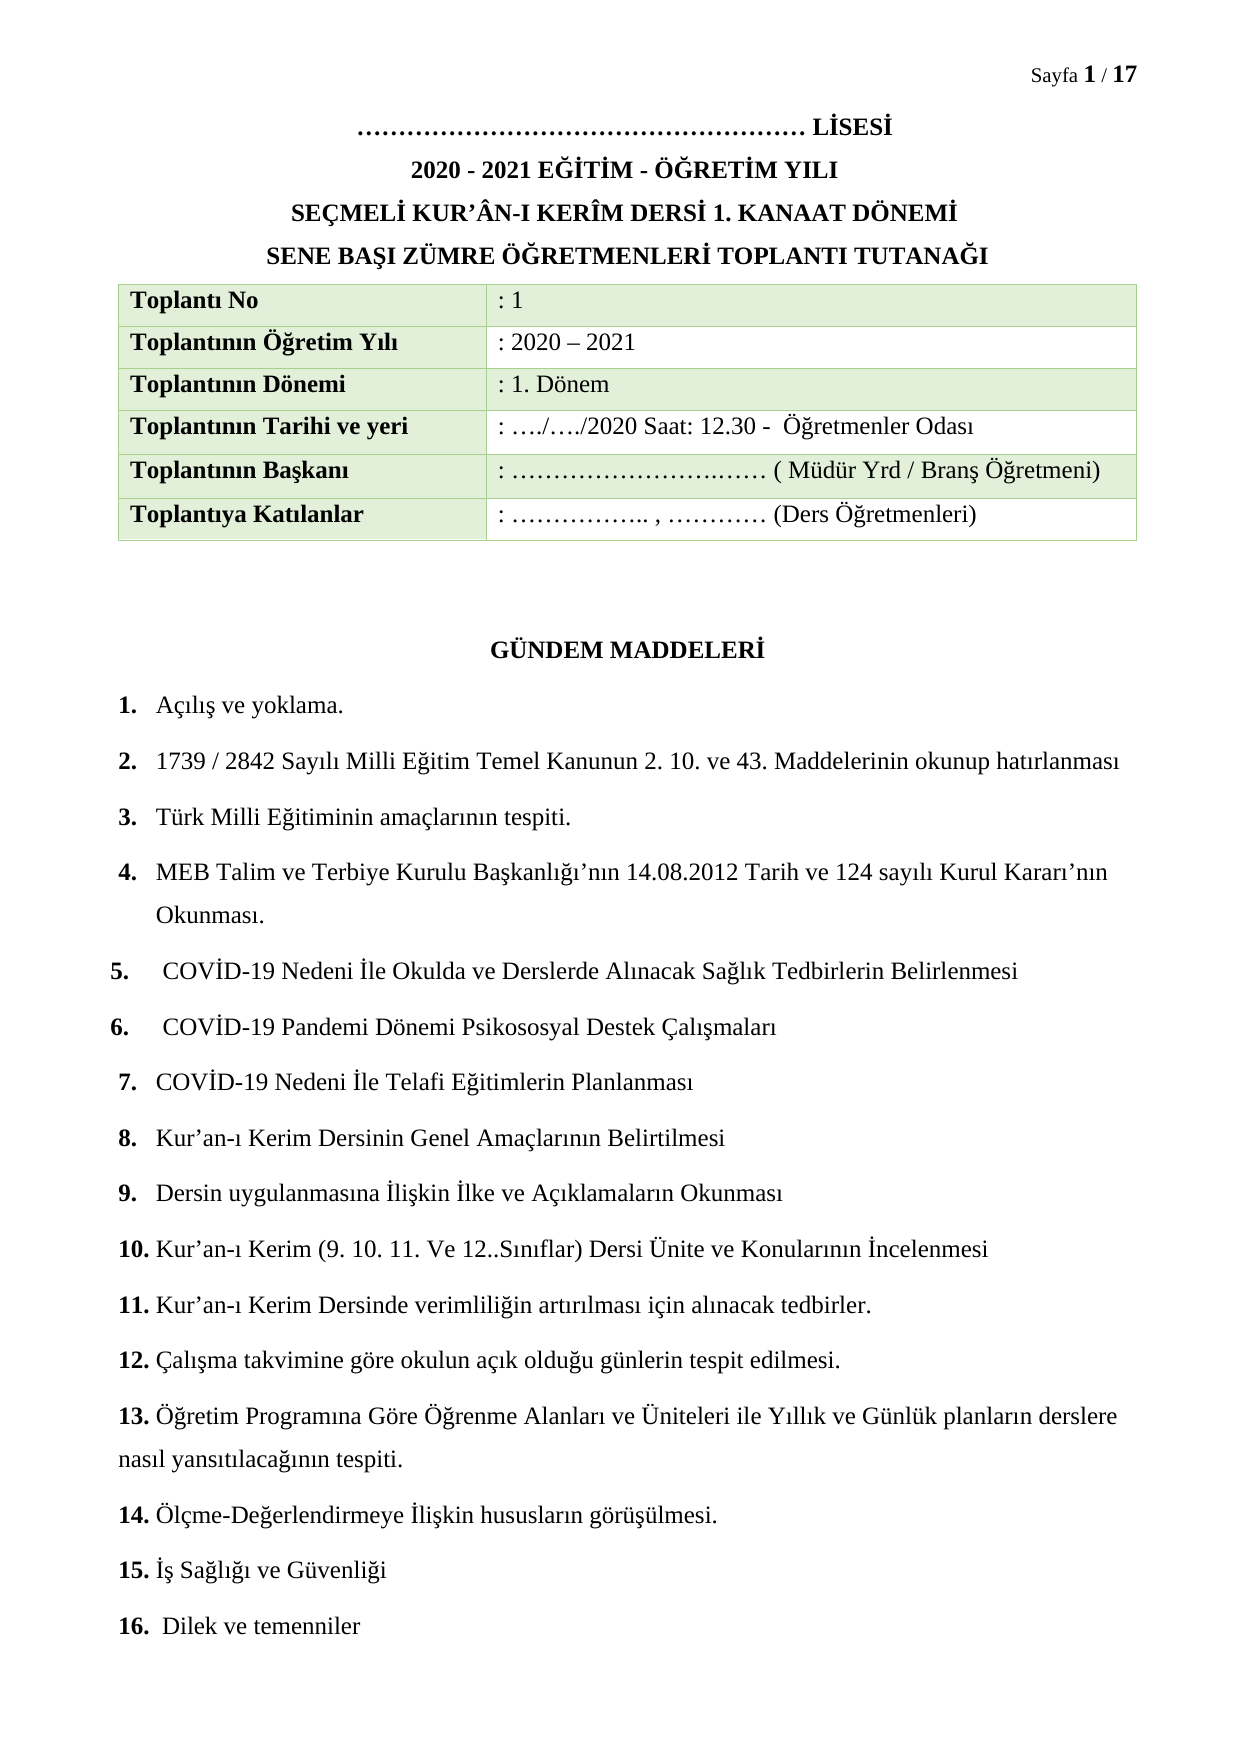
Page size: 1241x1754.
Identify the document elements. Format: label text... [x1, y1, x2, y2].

text 16. Dilek ve temenniler [118, 1611, 1137, 1640]
list Kur’an-ı Kerim Dersinde verimliliğin artırılması için alınacak tedbirler. [118, 1290, 1137, 1318]
text GÜNDEM MADDELERİ [118, 592, 1137, 663]
list MEB Talim ve Terbiye Kurulu Başkanlığı’nın 14.08.2012 Tarih ve 124 sayılı Kurul Kararı’nın Okunması. [118, 857, 1137, 929]
text 15. İş Sağlığı ve Güvenliği [118, 1555, 1137, 1584]
table_cell Toplantının Dönemi [119, 369, 486, 410]
text 14. Ölçme-Değerlendirmeye İlişkin hususların görüşülmesi. [118, 1500, 1137, 1528]
table_cell : …………………….…… ( Müdür Yrd / Branş Öğretmeni) [487, 455, 1136, 498]
table_header Toplantı No [119, 285, 486, 326]
table_cell Toplantının Başkanı [119, 455, 486, 498]
list COVİD-19 Nedeni İle Okulda ve Derslerde Alınacak Sağlık Tedbirlerin Belirlenmesi [110, 956, 1137, 985]
table_cell Toplantının Tarihi ve yeri [119, 411, 486, 454]
table_cell : …./…./2020 Saat: 12.30 - Öğretmenler Odası [487, 411, 1136, 454]
table_cell : 1. Dönem [487, 369, 1136, 410]
list Dersin uygulanmasına İlişkin İlke ve Açıklamaların Okunması [118, 1178, 1137, 1207]
list Açılış ve yoklama. [118, 690, 1137, 719]
table_header : 1 [487, 285, 1136, 326]
list Kur’an-ı Kerim Dersinin Genel Amaçlarının Belirtilmesi [118, 1123, 1137, 1152]
table_cell : …………….. , ………… (Ders Öğretmenleri) [487, 499, 1136, 539]
list COVİD-19 Nedeni İle Telafi Eğitimlerin Planlanması [118, 1067, 1137, 1096]
list COVİD-19 Pandemi Dönemi Psikososyal Destek Çalışmaları [110, 1012, 1137, 1040]
list Kur’an-ı Kerim (9. 10. 11. Ve 12..Sınıflar) Dersi Ünite ve Konularının İncelenmesi [118, 1234, 1137, 1263]
table_cell : 2020 – 2021 [487, 327, 1136, 368]
list Türk Milli Eğitiminin amaçlarının tespiti. [118, 802, 1137, 830]
list 1739 / 2842 Sayılı Milli Eğitim Temel Kanunun 2. 10. ve 43. Maddelerinin okunup hatırlanması [118, 746, 1137, 775]
table_cell Toplantının Öğretim Yılı [119, 327, 486, 368]
text 12. Çalışma takvimine göre okulun açık olduğu günlerin tespit edilmesi. [118, 1345, 1137, 1374]
text ……………………………………………… LİSESİ 2020 - 2021 EĞİTİM - ÖĞRETİM YILI SEÇMELİ KUR’ÂN-I KERÎM DERSİ 1. KANAAT DÖNEMİ SENE BAŞI ZÜMRE ÖĞRETMENLERİ TOPLANTI TUTANAĞI [118, 112, 1137, 270]
text 13. Öğretim Programına Göre Öğrenme Alanları ve Üniteleri ile Yıllık ve Günlük planların derslere nasıl yansıtılacağının tespiti. [118, 1401, 1137, 1473]
table_cell Toplantıya Katılanlar [119, 499, 486, 539]
